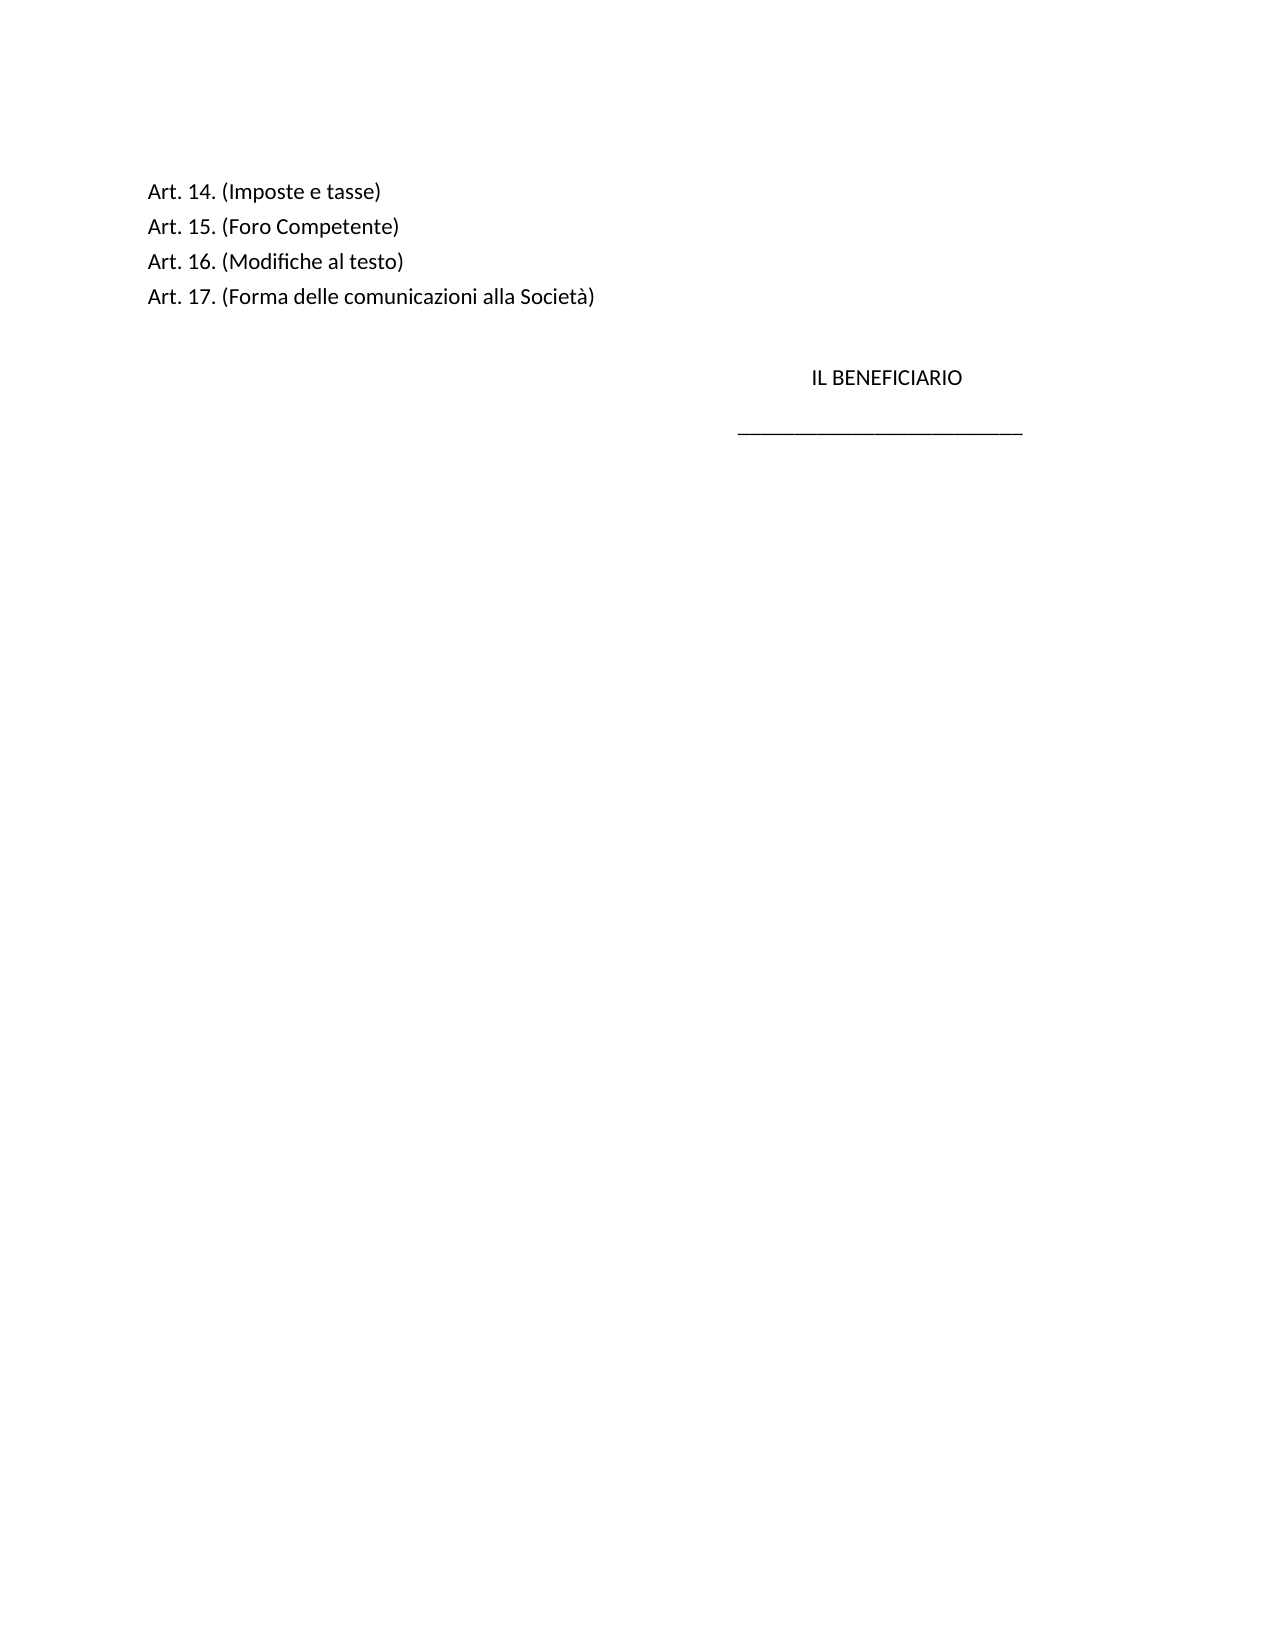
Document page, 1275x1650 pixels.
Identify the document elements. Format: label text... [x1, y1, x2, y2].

text Art. 17. (Forma delle comunicazioni alla Società) [148, 282, 1127, 310]
text IL BENEFICIARIO [148, 363, 1127, 391]
text Art. 14. (Imposte e tasse) [148, 177, 1127, 205]
text Art. 15. (Foro Competente) [148, 212, 1127, 240]
text Art. 16. (Modifiche al testo) [148, 247, 1127, 275]
text _________________________ [148, 411, 1127, 438]
